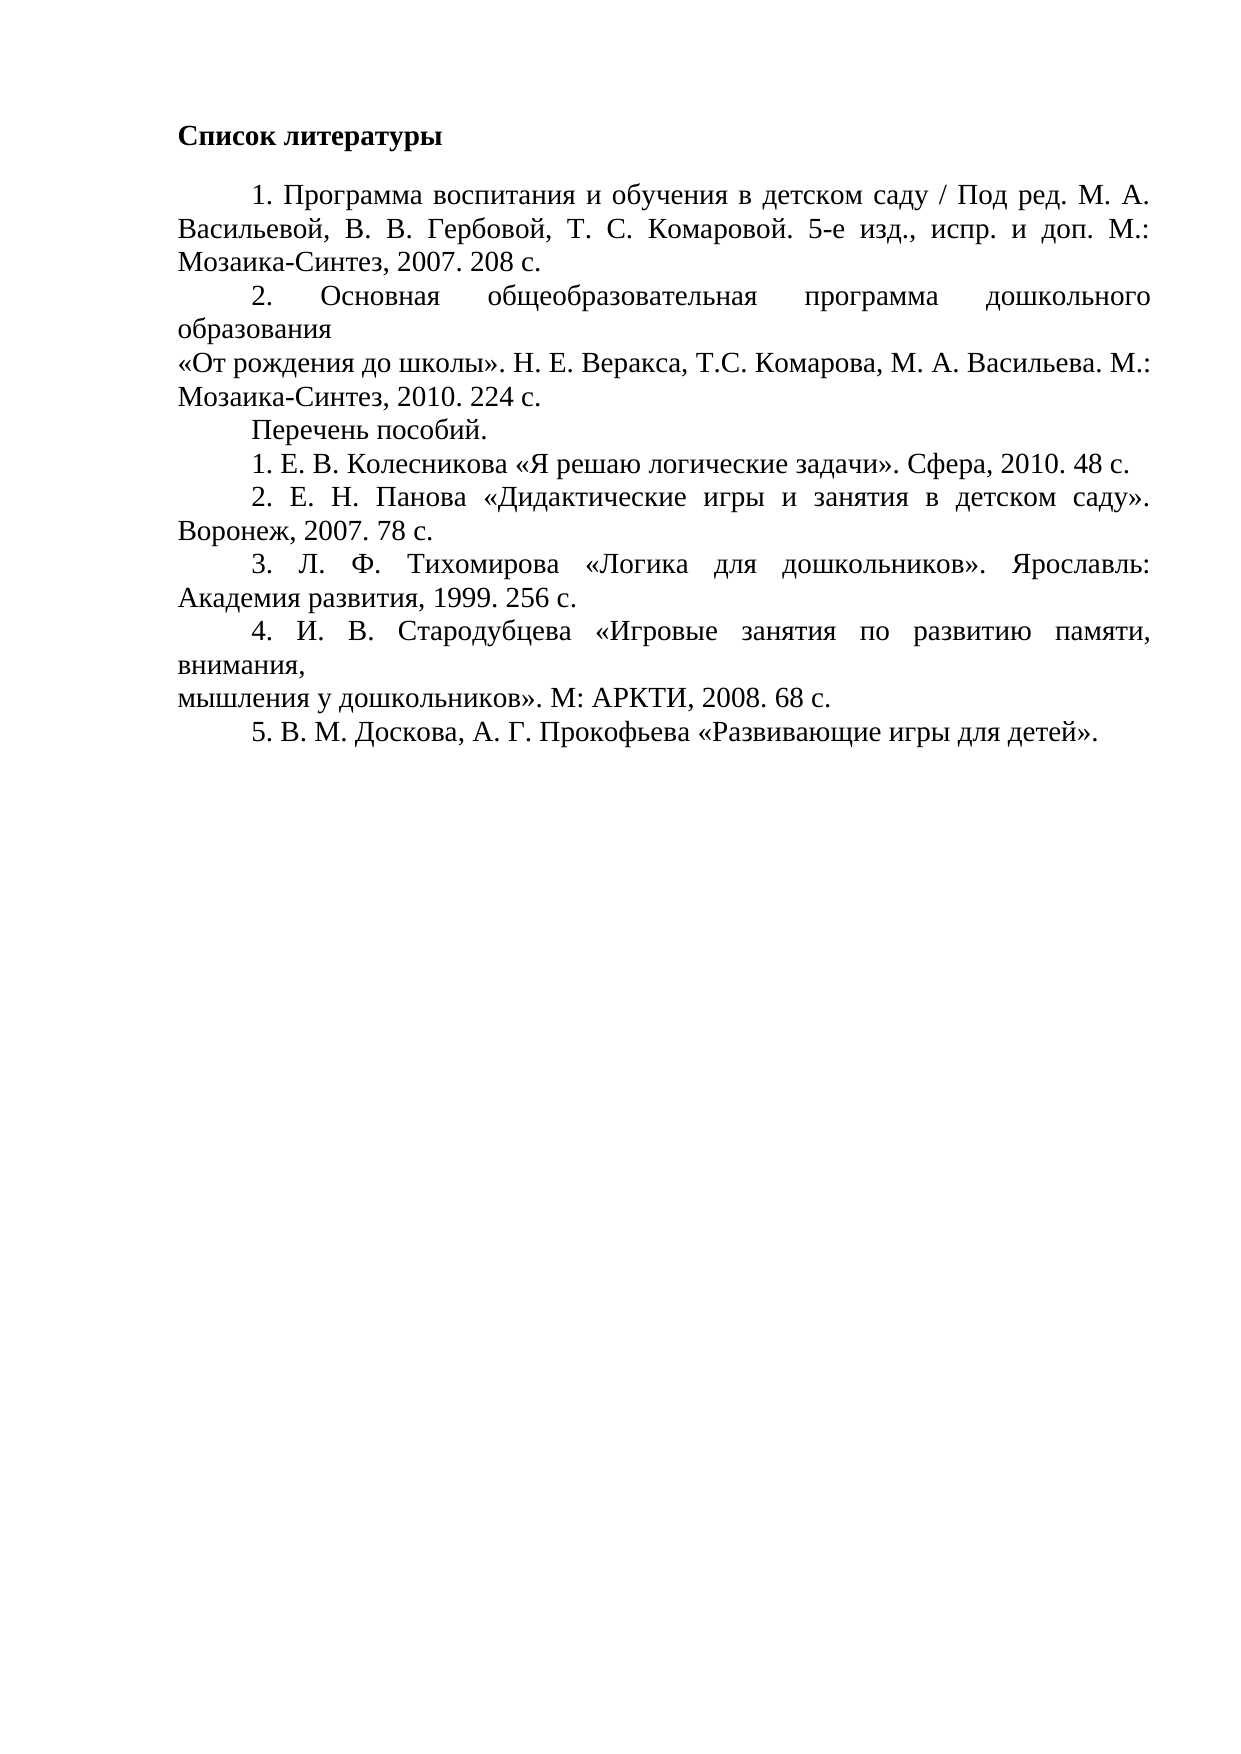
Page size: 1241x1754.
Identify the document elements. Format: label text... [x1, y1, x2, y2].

text Перечень пособий. [177, 412, 1152, 446]
text 4. И. В. Стародубцева «Игровые занятия по развитию памяти, внимания, [177, 613, 1152, 681]
text «От рождения до школы». Н. Е. Веракса, Т.С. Комарова, М. А. Васильева. М.: Мозаика-Синтез, 2010. 224 с. [177, 345, 1152, 412]
text 3. Л. Ф. Тихомирова «Логика для дошкольников». Ярославль: Академия развития, 1999. 256 с. [177, 546, 1152, 613]
text 1. Программа воспитания и обучения в детском саду / Под ред. М. А. Васильевой, В. В. Гербовой, Т. С. Комаровой. 5-е изд., испр. и доп. М.: Мозаика-Синтез, 2007. 208 с. [177, 177, 1152, 278]
text 2. Основная общеобразовательная программа дошкольного образования [177, 278, 1152, 345]
text 1. Е. В. Колесникова «Я решаю логические задачи». Сфера, 2010. 48 с. [177, 446, 1152, 479]
text 2. Е. Н. Панова «Дидактические игры и занятия в детском саду». Воронеж, 2007. 78 с. [177, 479, 1152, 546]
text мышления у дошкольников». М: АРКТИ, 2008. 68 с. [177, 681, 1152, 714]
text 5. В. М. Доскова, А. Г. Прокофьева «Развивающие игры для детей». [177, 714, 1152, 748]
text Список литературы [177, 118, 1152, 152]
